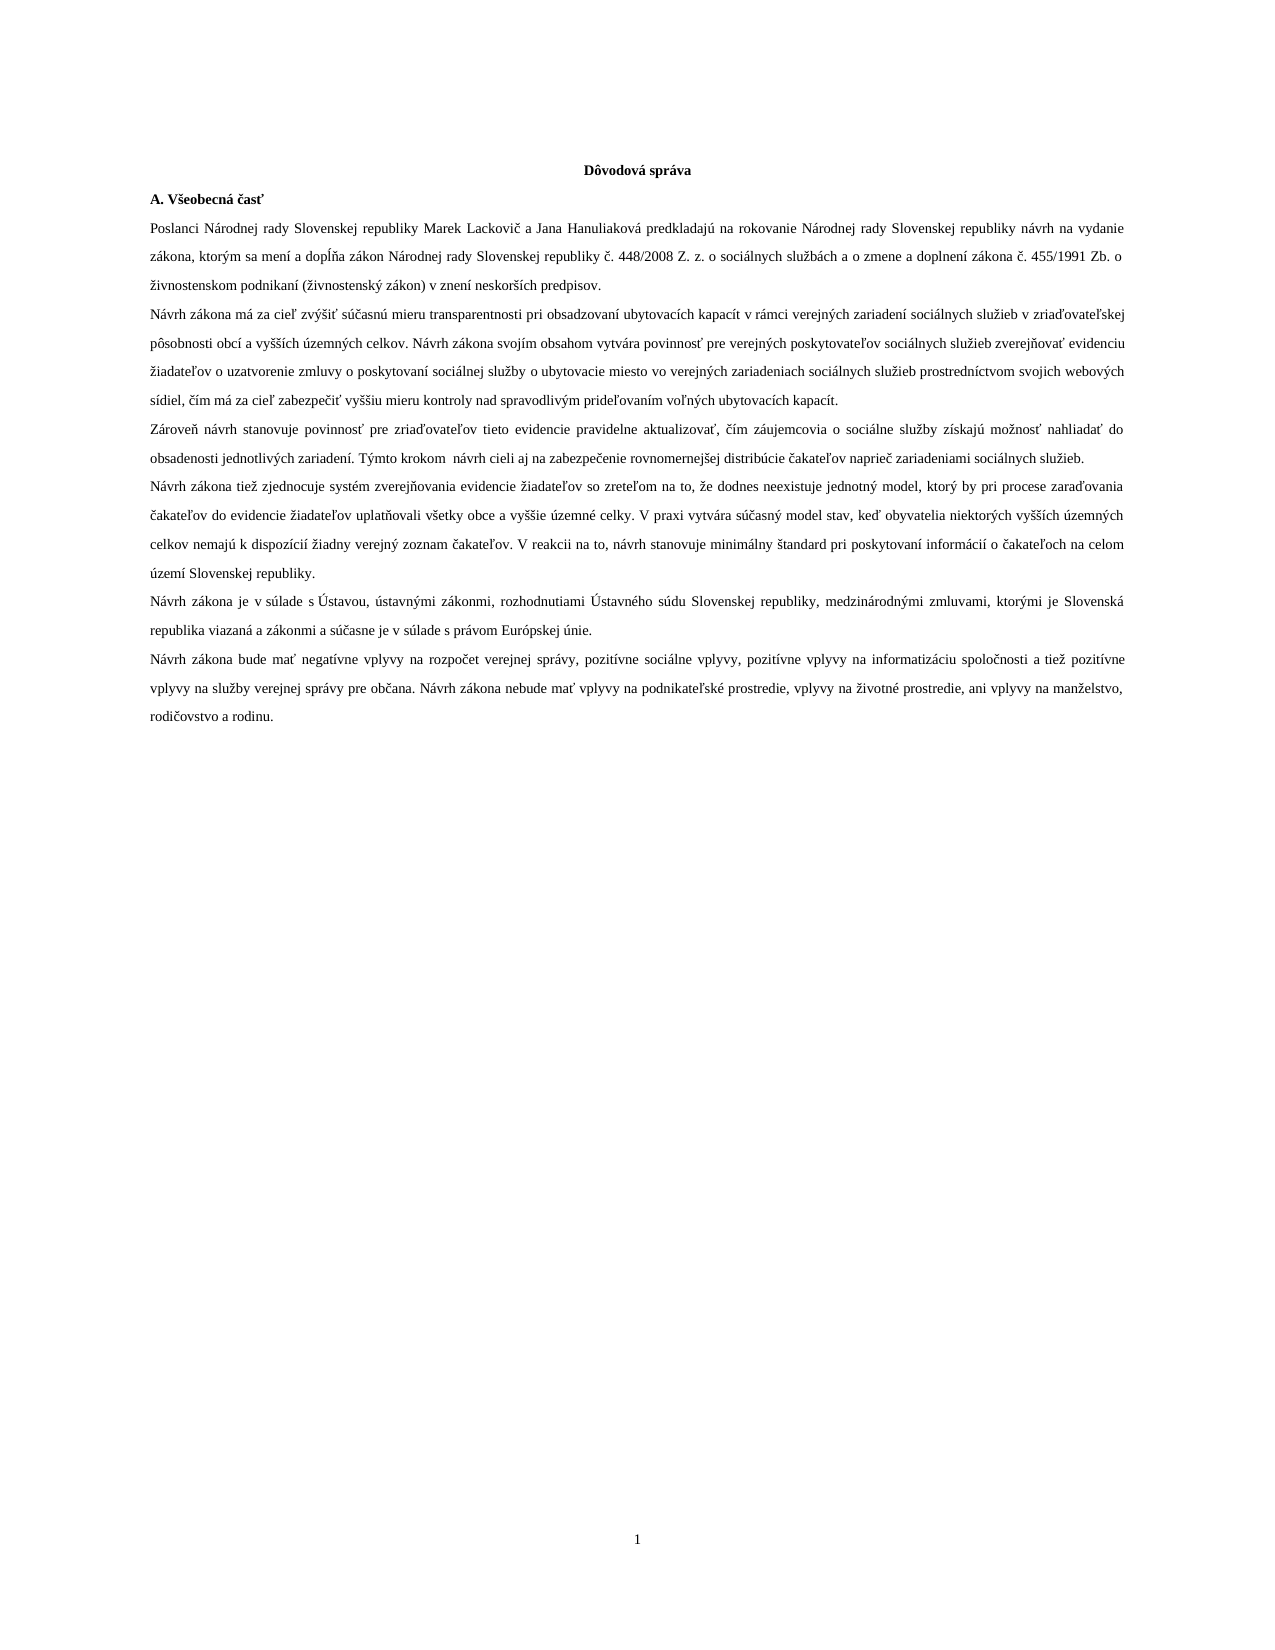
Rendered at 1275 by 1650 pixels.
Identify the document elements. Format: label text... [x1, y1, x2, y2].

text A. Všeobecná časť [150, 179, 1125, 207]
text Návrh zákona bude mať negatívne vplyvy na rozpočet verejnej správy, pozitívne sociálne vplyvy, pozitívne vplyvy na informatizáciu spoločnosti a tiež pozitívne vplyvy na služby verejnej správy pre občana. Návrh zákona nebude mať vplyvy na podnikateľské prostredie, vplyvy na životné prostredie, ani vplyvy na manželstvo, rodičovstvo a rodinu. [150, 639, 1125, 725]
text Návrh zákona je v súlade s Ústavou, ústavnými zákonmi, rozhodnutiami Ústavného súdu Slovenskej republiky, medzinárodnými zmluvami, ktorými je Slovenská republika viazaná a zákonmi a súčasne je v súlade s právom Európskej únie. [150, 581, 1125, 639]
text Poslanci Národnej rady Slovenskej republiky Marek Lackovič a Jana Hanuliaková predkladajú na rokovanie Národnej rady Slovenskej republiky návrh na vydanie zákona, ktorým sa mení a dopĺňa zákon Národnej rady Slovenskej republiky č. 448/2008 Z. z. o sociálnych službách a o zmene a doplnení zákona č. 455/1991 Zb. o živnostenskom podnikaní (živnostenský zákon) v znení neskorších predpisov. [150, 207, 1125, 294]
text Dôvodová správa [150, 150, 1125, 179]
text Návrh zákona tiež zjednocuje systém zverejňovania evidencie žiadateľov so zreteľom na to, že dodnes neexistuje jednotný model, ktorý by pri procese zaraďovania čakateľov do evidencie žiadateľov uplatňovali všetky obce a vyššie územné celky. V praxi vytvára súčasný model stav, keď obyvatelia niektorých vyšších územných celkov nemajú k dispozícií žiadny verejný zoznam čakateľov. V reakcii na to, návrh stanovuje minimálny štandard pri poskytovaní informácií o čakateľoch na celom území Slovenskej republiky. [150, 466, 1125, 581]
text Návrh zákona má za cieľ zvýšiť súčasnú mieru transparentnosti pri obsadzovaní ubytovacích kapacít v rámci verejných zariadení sociálnych služieb v zriaďovateľskej pôsobnosti obcí a vyšších územných celkov. Návrh zákona svojím obsahom vytvára povinnosť pre verejných poskytovateľov sociálnych služieb zverejňovať evidenciu žiadateľov o uzatvorenie zmluvy o poskytovaní sociálnej služby o ubytovacie miesto vo verejných zariadeniach sociálnych služieb prostredníctvom svojich webových sídiel, čím má za cieľ zabezpečiť vyššiu mieru kontroly nad spravodlivým prideľovaním voľných ubytovacích kapacít. [150, 294, 1125, 409]
text Zároveň návrh stanovuje povinnosť pre zriaďovateľov tieto evidencie pravidelne aktualizovať, čím záujemcovia o sociálne služby získajú možnosť nahliadať do obsadenosti jednotlivých zariadení. Týmto krokom návrh cieli aj na zabezpečenie rovnomernejšej distribúcie čakateľov naprieč zariadeniami sociálnych služieb. [150, 409, 1125, 466]
